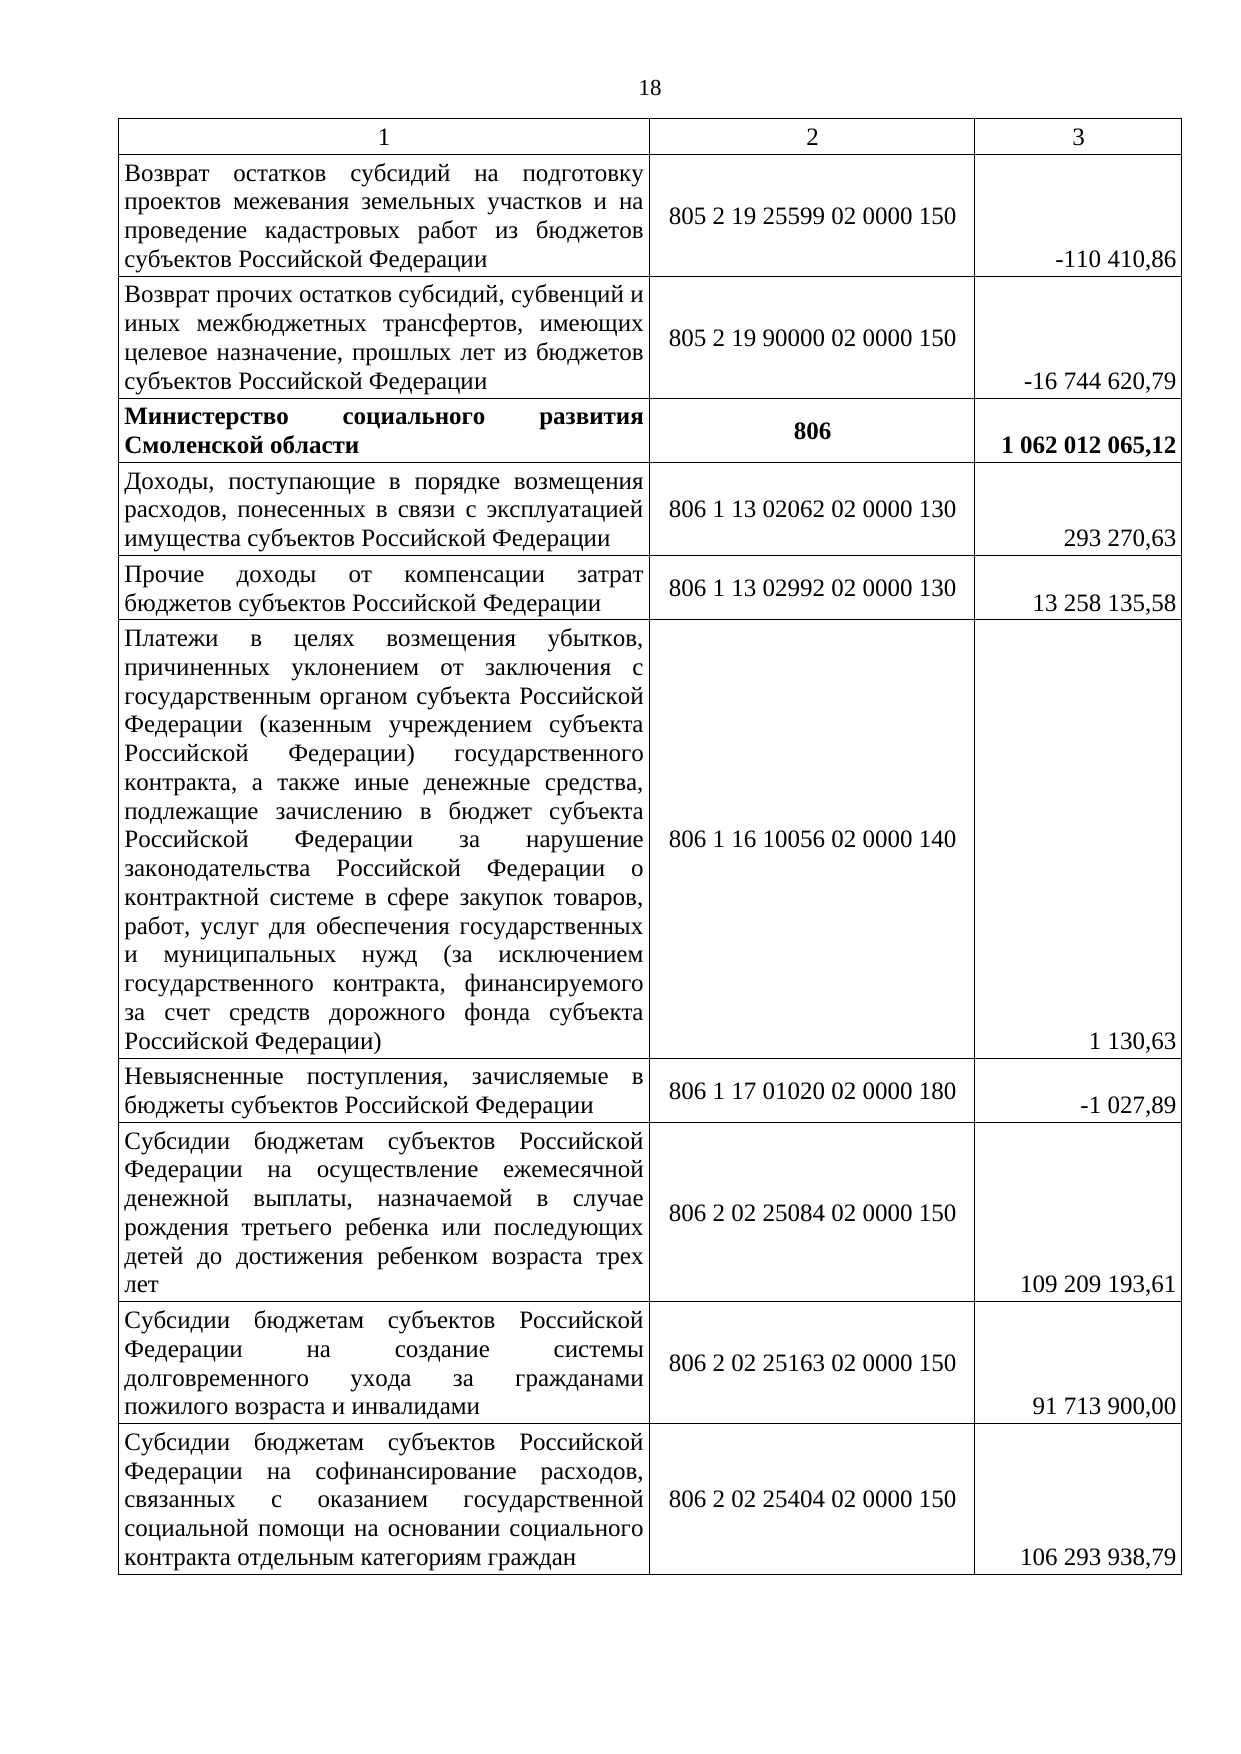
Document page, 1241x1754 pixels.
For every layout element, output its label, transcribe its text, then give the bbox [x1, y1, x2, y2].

table_cell 805 2 19 90000 02 0000 150 [650, 277, 974, 397]
table_cell Субсидии бюджетам субъектов Российской Федерации на осуществление ежемесячной денежной выплаты, назначаемой в случае рождения третьего ребенка или последующих детей до достижения ребенком возраста трех лет [119, 1123, 649, 1301]
table_cell 13 258 135,58 [975, 556, 1181, 619]
table_cell 1 130,63 [975, 620, 1181, 1057]
table_cell Доходы, поступающие в порядке возмещения расходов, понесенных в связи с эксплуатацией имущества субъектов Российской Федерации [119, 463, 649, 555]
table_header 2 [650, 119, 974, 154]
table_cell 806 [650, 399, 974, 462]
table_header 3 [975, 119, 1181, 154]
table_cell 806 1 13 02992 02 0000 130 [650, 556, 974, 619]
table_cell Платежи в целях возмещения убытков, причиненных уклонением от заключения с государственным органом субъекта Российской Федерации (казенным учреждением субъекта Российской Федерации) государственного контракта, а также иные денежные средства, подлежащие зачислению в бюджет субъекта Российской Федерации за нарушение законодательства Российской Федерации о контрактной системе в сфере закупок товаров, работ, услуг для обеспечения государственных и муниципальных нужд (за исключением государственного контракта, финансируемого за счет средств дорожного фонда субъекта Российской Федерации) [119, 620, 649, 1057]
table_cell Министерство социального развития Смоленской области [119, 399, 649, 462]
table_cell 106 293 938,79 [975, 1424, 1181, 1574]
table_cell Прочие доходы от компенсации затрат бюджетов субъектов Российской Федерации [119, 556, 649, 619]
table_cell 806 1 13 02062 02 0000 130 [650, 463, 974, 555]
table_cell 805 2 19 25599 02 0000 150 [650, 155, 974, 276]
table_cell -1 027,89 [975, 1059, 1181, 1122]
table_cell Возврат прочих остатков субсидий, субвенций и иных межбюджетных трансфертов, имеющих целевое назначение, прошлых лет из бюджетов субъектов Российской Федерации [119, 277, 649, 397]
table_cell -110 410,86 [975, 155, 1181, 276]
table_cell 293 270,63 [975, 463, 1181, 555]
table_cell -16 744 620,79 [975, 277, 1181, 397]
table_cell 1 062 012 065,12 [975, 399, 1181, 462]
table_cell 806 2 02 25404 02 0000 150 [650, 1424, 974, 1574]
table_cell 91 713 900,00 [975, 1302, 1181, 1423]
table_cell 109 209 193,61 [975, 1123, 1181, 1301]
table_cell Возврат остатков субсидий на подготовку проектов межевания земельных участков и на проведение кадастровых работ из бюджетов субъектов Российской Федерации [119, 155, 649, 276]
table_cell 806 1 16 10056 02 0000 140 [650, 620, 974, 1057]
table_cell 806 1 17 01020 02 0000 180 [650, 1059, 974, 1122]
table_cell 806 2 02 25084 02 0000 150 [650, 1123, 974, 1301]
table_cell Невыясненные поступления, зачисляемые в бюджеты субъектов Российской Федерации [119, 1059, 649, 1122]
table_cell Субсидии бюджетам субъектов Российской Федерации на создание системы долговременного ухода за гражданами пожилого возраста и инвалидами [119, 1302, 649, 1423]
table_cell Субсидии бюджетам субъектов Российской Федерации на софинансирование расходов, связанных с оказанием государственной социальной помощи на основании социального контракта отдельным категориям граждан [119, 1424, 649, 1574]
table_header 1 [119, 119, 649, 154]
table_cell 806 2 02 25163 02 0000 150 [650, 1302, 974, 1423]
